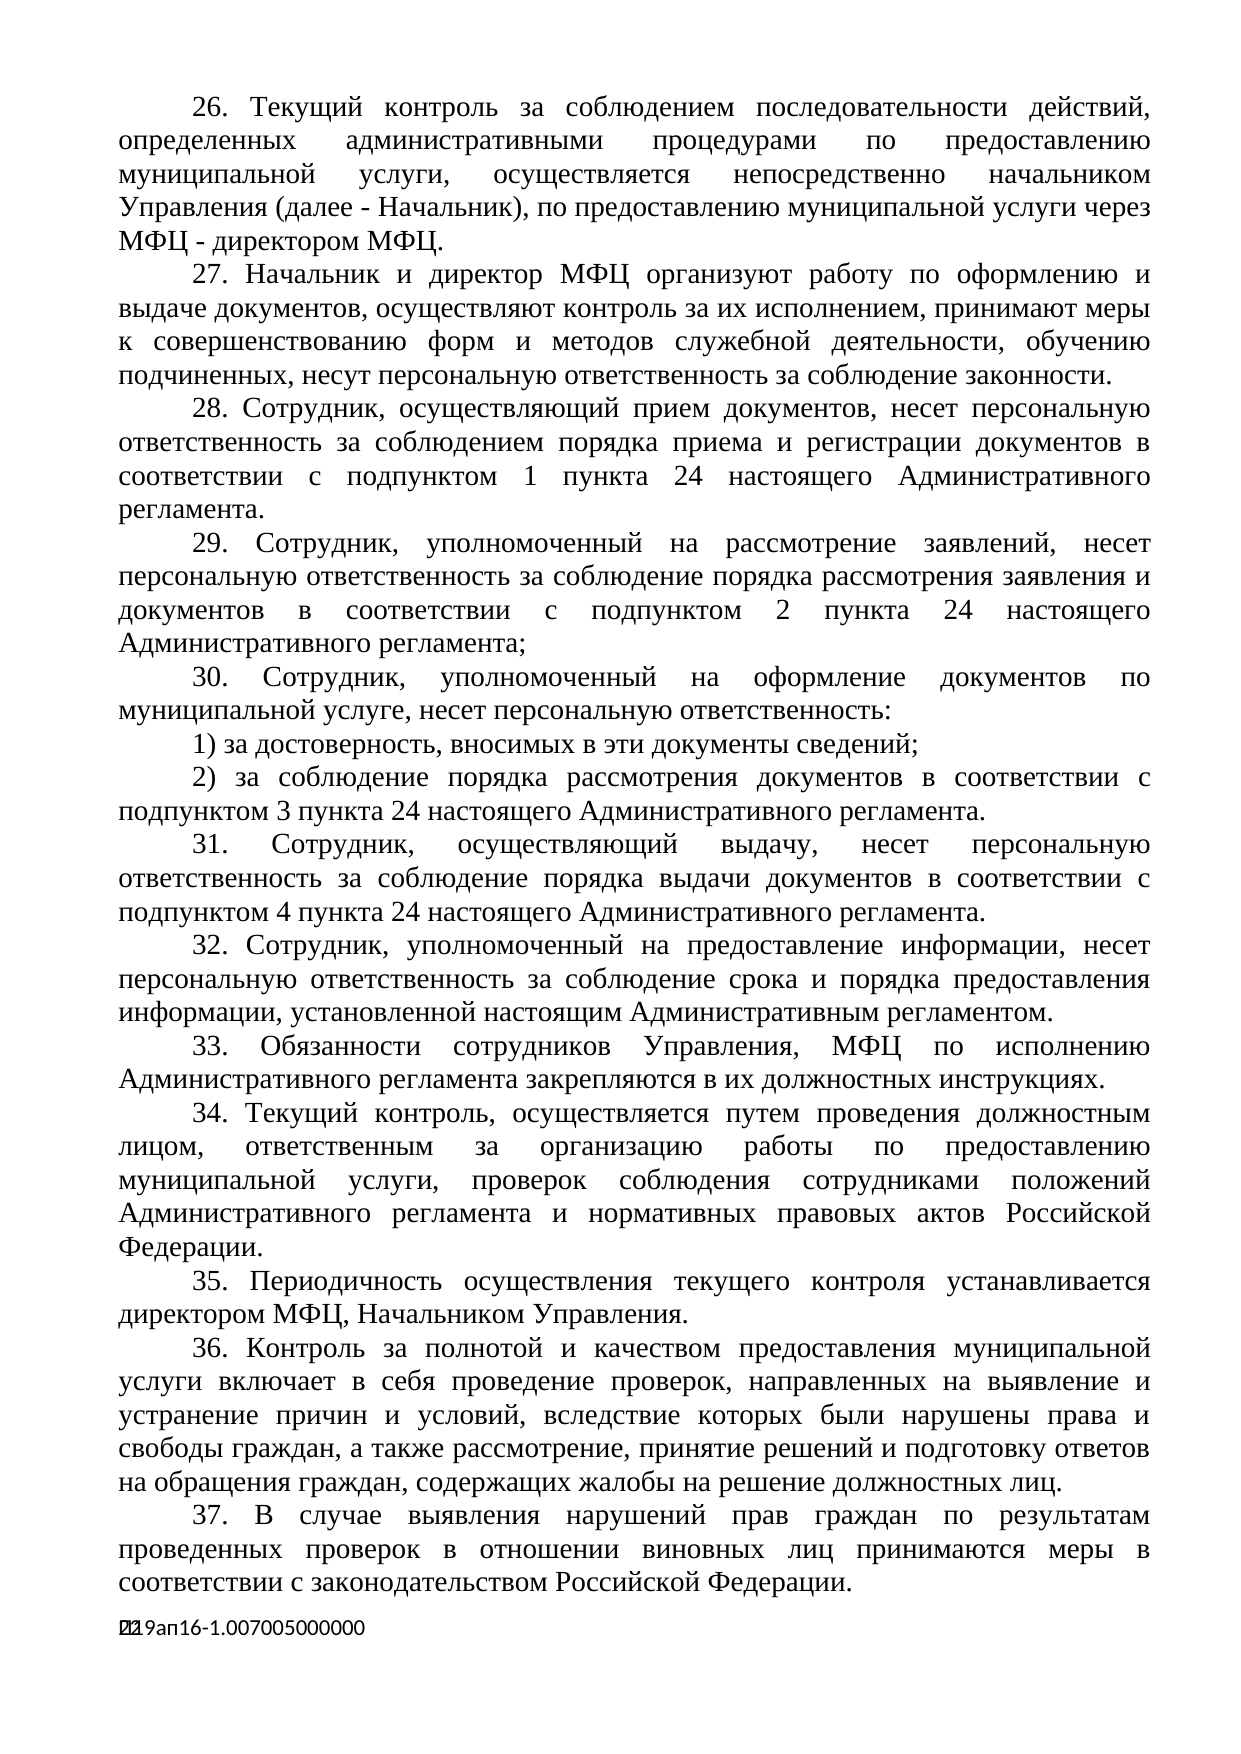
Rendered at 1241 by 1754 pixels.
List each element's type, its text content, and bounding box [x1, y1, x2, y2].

text 27. Начальник и директор МФЦ организуют работу по оформлению и выдаче документов, осуществляют контроль за их исполнением, принимают меры к совершенствованию форм и методов служебной деятельности, обучению подчиненных, несут персональную ответственность за соблюдение законности. [118, 256, 1152, 391]
text 37. В случае выявления нарушений прав граждан по результатам проведенных проверок в отношении виновных лиц принимаются меры в соответствии с законодательством Российской Федерации. [118, 1497, 1152, 1598]
text 34. Текущий контроль, осуществляется путем проведения должностным лицом, ответственным за организацию работы по предоставлению муниципальной услуги, проверок соблюдения сотрудниками положений Административного регламента и нормативных правовых актов Российской Федерации. [113, 1095, 1152, 1263]
text 35. Периодичность осуществления текущего контроля устанавливается директором МФЦ, Начальником Управления. [118, 1263, 1152, 1330]
text 33. Обязанности сотрудников Управления, МФЦ по исполнению Административного регламента закрепляются в их должностных инструкциях. [118, 1028, 1152, 1095]
text 26. Текущий контроль за соблюдением последовательности действий, определенных административными процедурами по предоставлению муниципальной услуги, осуществляется непосредственно начальником Управления (далее - Начальник), по предоставлению муниципальной услуги через МФЦ - директором МФЦ. [118, 89, 1152, 256]
text 32. Сотрудник, уполномоченный на предоставление информации, несет персональную ответственность за соблюдение срока и порядка предоставления информации, установленной настоящим Административным регламентом. [118, 927, 1152, 1028]
text 29. Сотрудник, уполномоченный на рассмотрение заявлений, несет персональную ответственность за соблюдение порядка рассмотрения заявления и документов в соответствии с подпунктом 2 пункта 24 настоящего Административного регламента; [118, 525, 1152, 659]
text 31. Сотрудник, осуществляющий выдачу, несет персональную ответственность за соблюдение порядка выдачи документов в соответствии с подпунктом 4 пункта 24 настоящего Административного регламента. [118, 827, 1152, 927]
text 28. Сотрудник, осуществляющий прием документов, несет персональную ответственность за соблюдением порядка приема и регистрации документов в соответствии с подпунктом 1 пункта 24 настоящего Административного регламента. [118, 391, 1152, 525]
text 36. Контроль за полнотой и качеством предоставления муниципальной услуги включает в себя проведение проверок, направленных на выявление и устранение причин и условий, вследствие которых были нарушены права и свободы граждан, а также рассмотрение, принятие решений и подготовку ответов на обращения граждан, содержащих жалобы на решение должностных лиц. [118, 1330, 1152, 1497]
text 30. Сотрудник, уполномоченный на оформление документов по муниципальной услуге, несет персональную ответственность: [118, 659, 1152, 726]
text 2) за соблюдение порядка рассмотрения документов в соответствии с подпунктом 3 пункта 24 настоящего Административного регламента. [118, 759, 1152, 827]
text 1) за достоверность, вносимых в эти документы сведений; [118, 726, 1152, 759]
